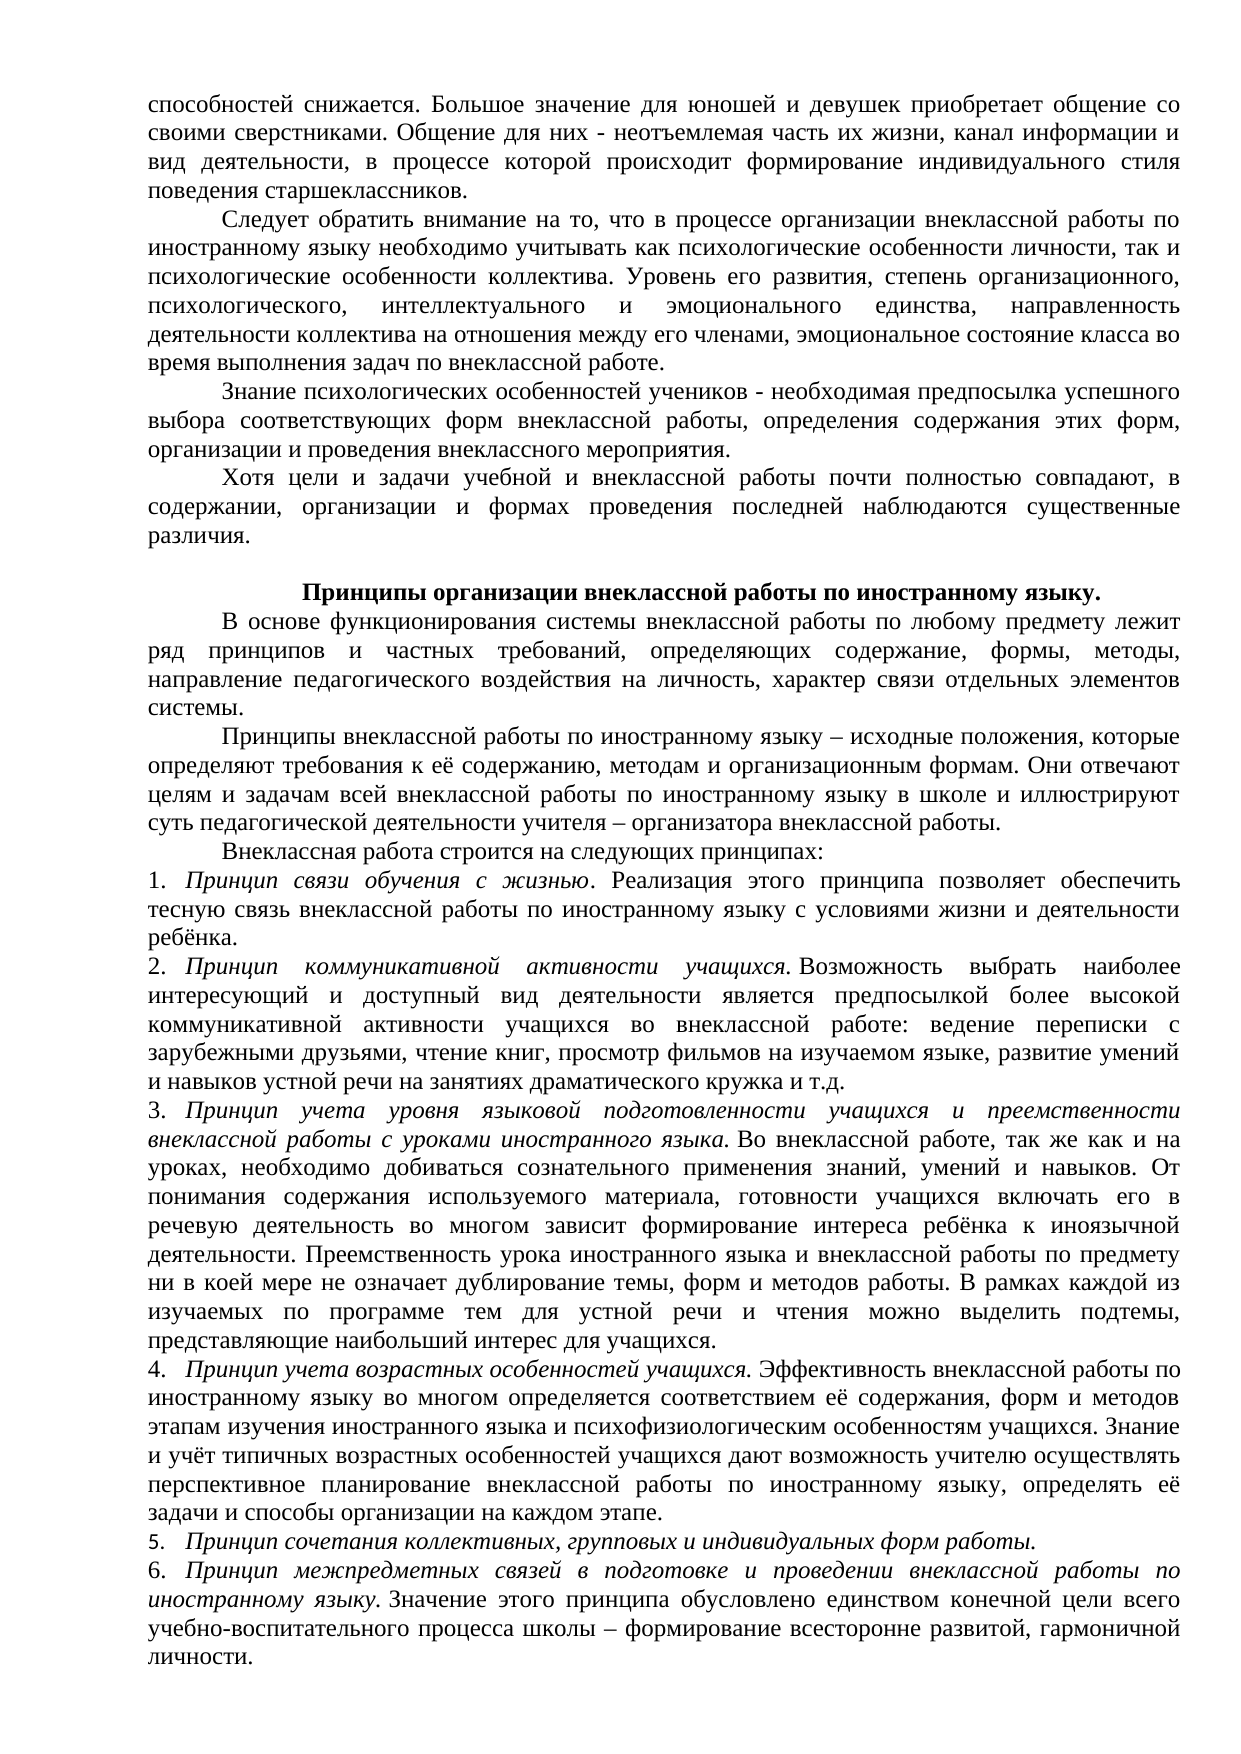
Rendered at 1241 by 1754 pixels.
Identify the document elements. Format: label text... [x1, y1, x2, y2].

text Знание психологических особенностей учеников - необходимая предпосылка успешного выбора соответствующих форм внеклассной работы, определения содержания этих форм, организации и проведения внеклассного мероприятия. [148, 376, 1181, 462]
text Принципы организации внеклассной работы по иностранному языку. [148, 577, 1181, 606]
text В основе функционирования системы внеклассной работы по любому предмету лежит ряд принципов и частных требований, определяющих содержание, формы, методы, направление педагогического воздействия на личность, характер связи отдельных элементов системы. [148, 606, 1181, 721]
list Принцип учета возрастных особенностей учащихся. Эффективность внеклассной работы по иностранному языку во многом определяется соответствием её содержания, форм и методов этапам изучения иностранного языка и психофизиологическим особенностям учащихся. Знание и учёт типичных возрастных особенностей учащихся дают возможность учителю осуществлять перспективное планирование внеклассной работы по иностранному языку, определять её задачи и способы организации на каждом этапе. [148, 1354, 1181, 1526]
list Принцип межпредметных связей в подготовке и проведении внеклассной работы по иностранному языку. Значение этого принципа обусловлено единством конечной цели всего учебно-воспитательного процесса школы – формирование всесторонне развитой, гармоничной личности. [148, 1555, 1181, 1670]
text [148, 89, 1181, 204]
list Принцип сочетания коллективных, групповых и индивидуальных форм работы. [148, 1526, 1181, 1555]
text Хотя цели и задачи учебной и внеклассной работы почти полностью совпадают, в содержании, организации и формах проведения последней наблюдаются существенные различия. [148, 462, 1181, 549]
list Принцип связи обучения с жизнью. Реализация этого принципа позволяет обеспечить тесную связь внеклассной работы по иностранному языку с условиями жизни и деятельности ребёнка. [148, 865, 1181, 951]
text Принципы внеклассной работы по иностранному языку – исходные положения, которые определяют требования к её содержанию, методам и организационным формам. Они отвечают целям и задачам всей внеклассной работы по иностранному языку в школе и иллюстрируют суть педагогической деятельности учителя – организатора внеклассной работы. [148, 721, 1181, 836]
text Внеклассная работа строится на следующих принципах: [148, 836, 1181, 865]
list Принцип учета уровня языковой подготовленности учащихся и преемственности внеклассной работы с уроками иностранного языка. Во внеклассной работе, так же как и на уроках, необходимо добиваться сознательного применения знаний, умений и навыков. От понимания содержания используемого материала, готовности учащихся включать его в речевую деятельность во многом зависит формирование интереса ребёнка к иноязычной деятельности. Преемственность урока иностранного языка и внеклассной работы по предмету ни в коей мере не означает дублирование темы, форм и методов работы. В рамках каждой из изучаемых по программе тем для устной речи и чтения можно выделить подтемы, представляющие наибольший интерес для учащихся. [148, 1095, 1181, 1354]
list Принцип коммуникативной активности учащихся. Возможность выбрать наиболее интересующий и доступный вид деятельности является предпосылкой более высокой коммуникативной активности учащихся во внеклассной работе: ведение переписки с зарубежными друзьями, чтение книг, просмотр фильмов на изучаемом языке, развитие умений и навыков устной речи на занятиях драматического кружка и т.д. [148, 951, 1181, 1095]
text Следует обратить внимание на то, что в процессе организации внеклассной работы по иностранному языку необходимо учитывать как психологические особенности личности, так и психологические особенности коллектива. Уровень его развития, степень организационного, психологического, интеллектуального и эмоционального единства, направленность деятельности коллектива на отношения между его членами, эмоциональное состояние класса во время выполнения задач по внеклассной работе. [148, 204, 1181, 376]
